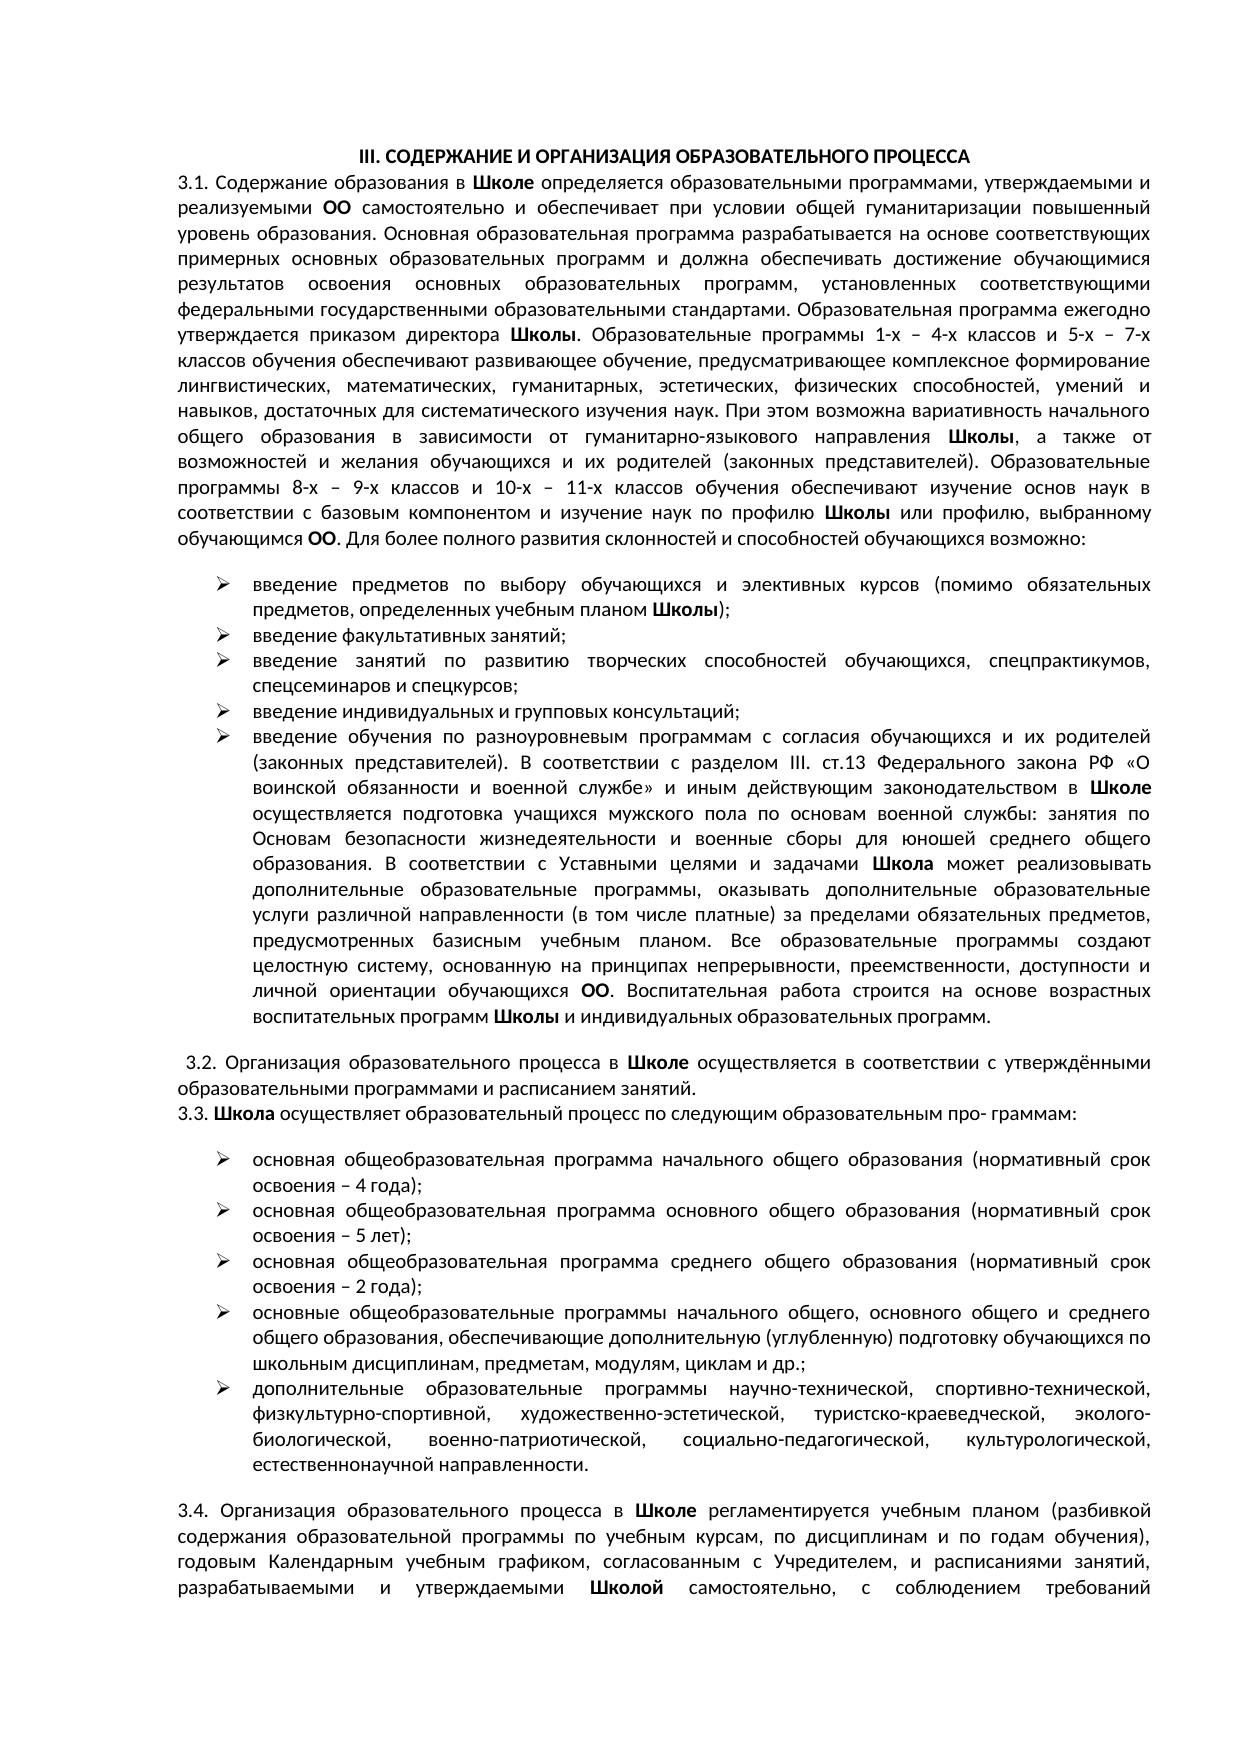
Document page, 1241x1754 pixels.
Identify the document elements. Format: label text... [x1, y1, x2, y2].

list введение индивидуальных и групповых консультаций; [215, 698, 1152, 723]
list основная общеобразовательная программа начального общего образования (нормативный срок освоения – 4 года); [215, 1146, 1152, 1197]
list введение занятий по развитию творческих способностей обучающихся, спецпрактикумов, спецсеминаров и спецкурсов; [215, 647, 1152, 698]
text III. СОДЕРЖАНИЕ И ОРГАНИЗАЦИЯ ОБРАЗОВАТЕЛЬНОГО ПРОЦЕССА [177, 143, 1152, 169]
list основные общеобразовательные программы начального общего, основного общего и среднего общего образования, обеспечивающие дополнительную (углубленную) подготовку обучающихся по школьным дисциплинам, предметам, модулям, циклам и др.; [215, 1299, 1152, 1375]
list введение предметов по выбору обучающихся и элективных курсов (помимо обязательных предметов, определенных учебным планом Школы); [215, 571, 1152, 622]
list основная общеобразовательная программа среднего общего образования (нормативный срок освоения – 2 года); [215, 1248, 1152, 1299]
list введение обучения по разноуровневым программам с согласия обучающихся и их родителей (законных представителей). В соответствии с разделом III. ст.13 Федерального закона РФ «О воинской обязанности и военной службе» и иным действующим законодательством в Школе осуществляется подготовка учащихся мужского пола по основам военной службы: занятия по Основам безопасности жизнедеятельности и военные сборы для юношей среднего общего образования. В соответствии с Уставными целями и задачами Школа может реализовывать дополнительные образовательные программы, оказывать дополнительные образовательные услуги различной направленности (в том числе платные) за пределами обязательных предметов, предусмотренных базисным учебным планом. Все образовательные программы создают целостную систему, основанную на принципах непрерывности, преемственности, доступности и личной ориентации обучающихся ОО. Воспитательная работа строится на основе возрастных воспитательных программ Школы и индивидуальных образовательных программ. [215, 723, 1152, 1028]
text 3.2. Организация образовательного процесса в Школе осуществляется в соответствии с утверждёнными образовательными программами и расписанием занятий. [177, 1049, 1152, 1100]
list дополнительные образовательные программы научно-технической, спортивно-технической, физкультурно-спортивной, художественно-эстетической, туристско-краеведческой, эколого-биологической, военно-патриотической, социально-педагогической, культурологической, естественнонаучной направленности. [215, 1375, 1152, 1477]
list введение факультативных занятий; [215, 622, 1152, 647]
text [177, 1498, 1152, 1599]
text 3.3. Школа осуществляет образовательный процесс по следующим образовательным про- граммам: [177, 1100, 1152, 1126]
list основная общеобразовательная программа основного общего образования (нормативный срок освоения – 5 лет); [215, 1197, 1152, 1248]
text 3.1. Содержание образования в Школе определяется образовательными программами, утверждаемыми и реализуемыми ОО самостоятельно и обеспечивает при условии общей гуманитаризации повышенный уровень образования. Основная образовательная программа разрабатывается на основе соответствующих примерных основных образовательных программ и должна обеспечивать достижение обучающимися результатов освоения основных образовательных программ, установленных соответствующими федеральными государственными образовательными стандартами. Образовательная программа ежегодно утверждается приказом директора Школы. Образовательные программы 1-х – 4-х классов и 5-х – 7-х классов обучения обеспечивают развивающее обучение, предусматривающее комплексное формирование лингвистических, математических, гуманитарных, эстетических, физических способностей, умений и навыков, достаточных для систематического изучения наук. При этом возможна вариативность начального общего образования в зависимости от гуманитарно-языкового направления Школы, а также от возможностей и желания обучающихся и их родителей (законных представителей). Образовательные программы 8-х – 9-х классов и 10-х – 11-х классов обучения обеспечивают изучение основ наук в соответствии с базовым компонентом и изучение наук по профилю Школы или профилю, выбранному обучающимся ОО. Для более полного развития склонностей и способностей обучающихся возможно: [177, 169, 1152, 550]
